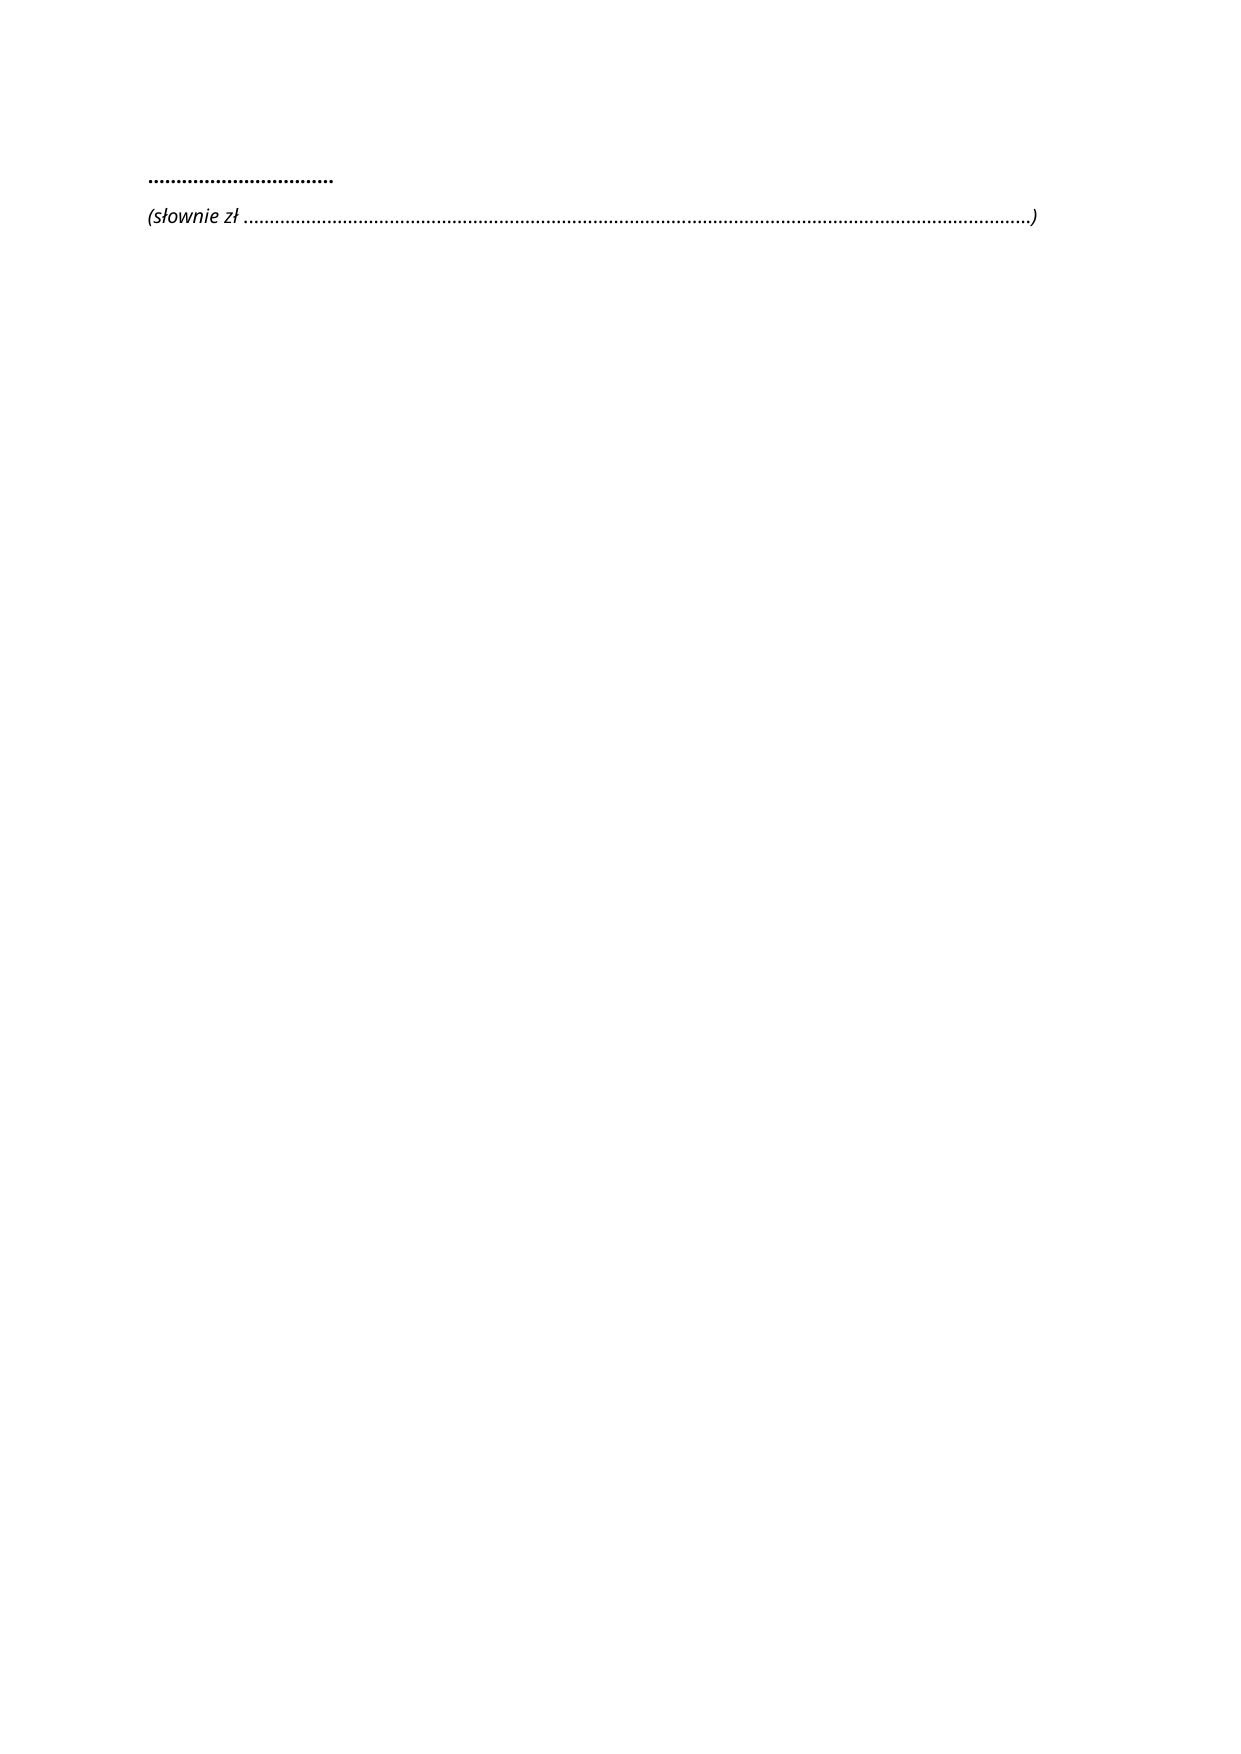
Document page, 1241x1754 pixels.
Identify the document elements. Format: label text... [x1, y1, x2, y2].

text (słownie zł .……………………………………………………………………………………………………………………………………) [148, 202, 1093, 229]
text …………………………… [148, 162, 1093, 189]
